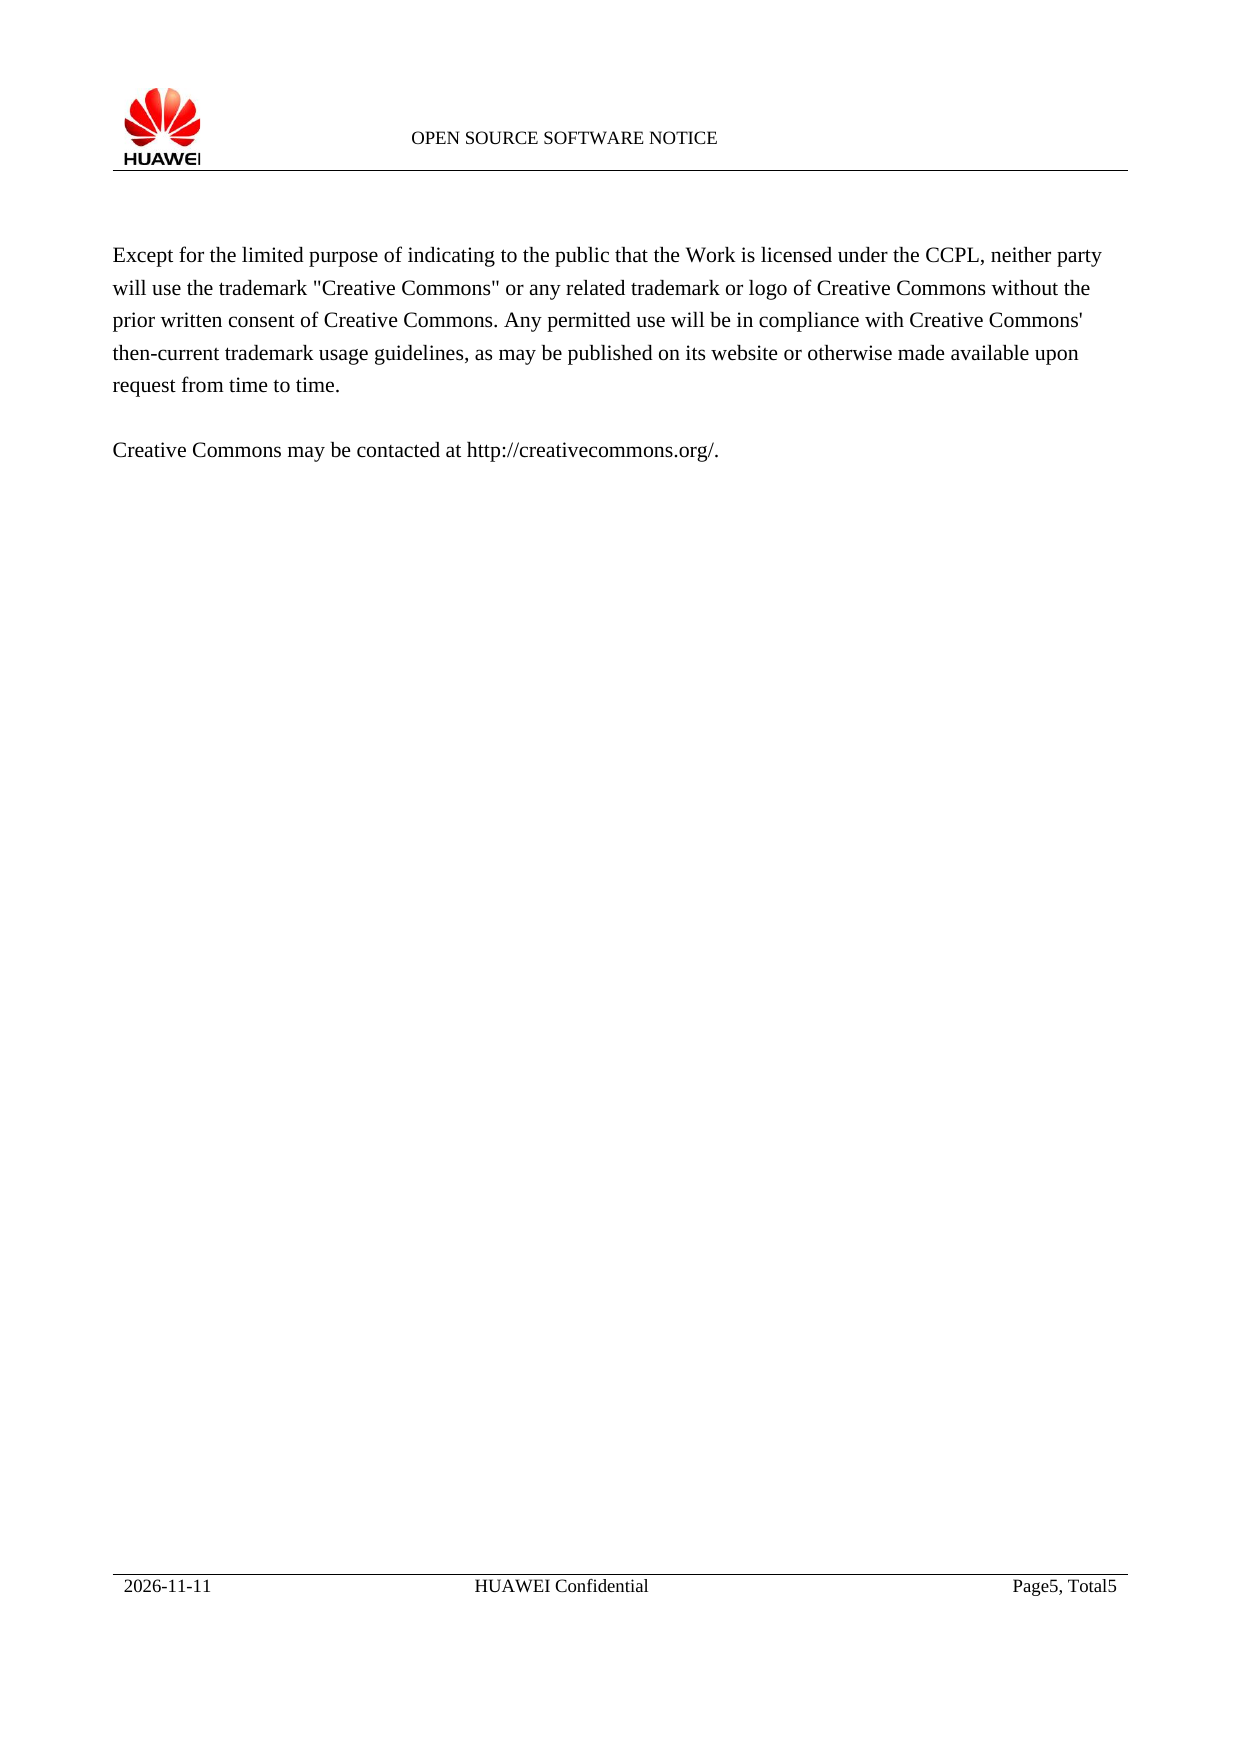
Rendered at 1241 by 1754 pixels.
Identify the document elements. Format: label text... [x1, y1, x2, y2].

picture [124, 88, 201, 165]
